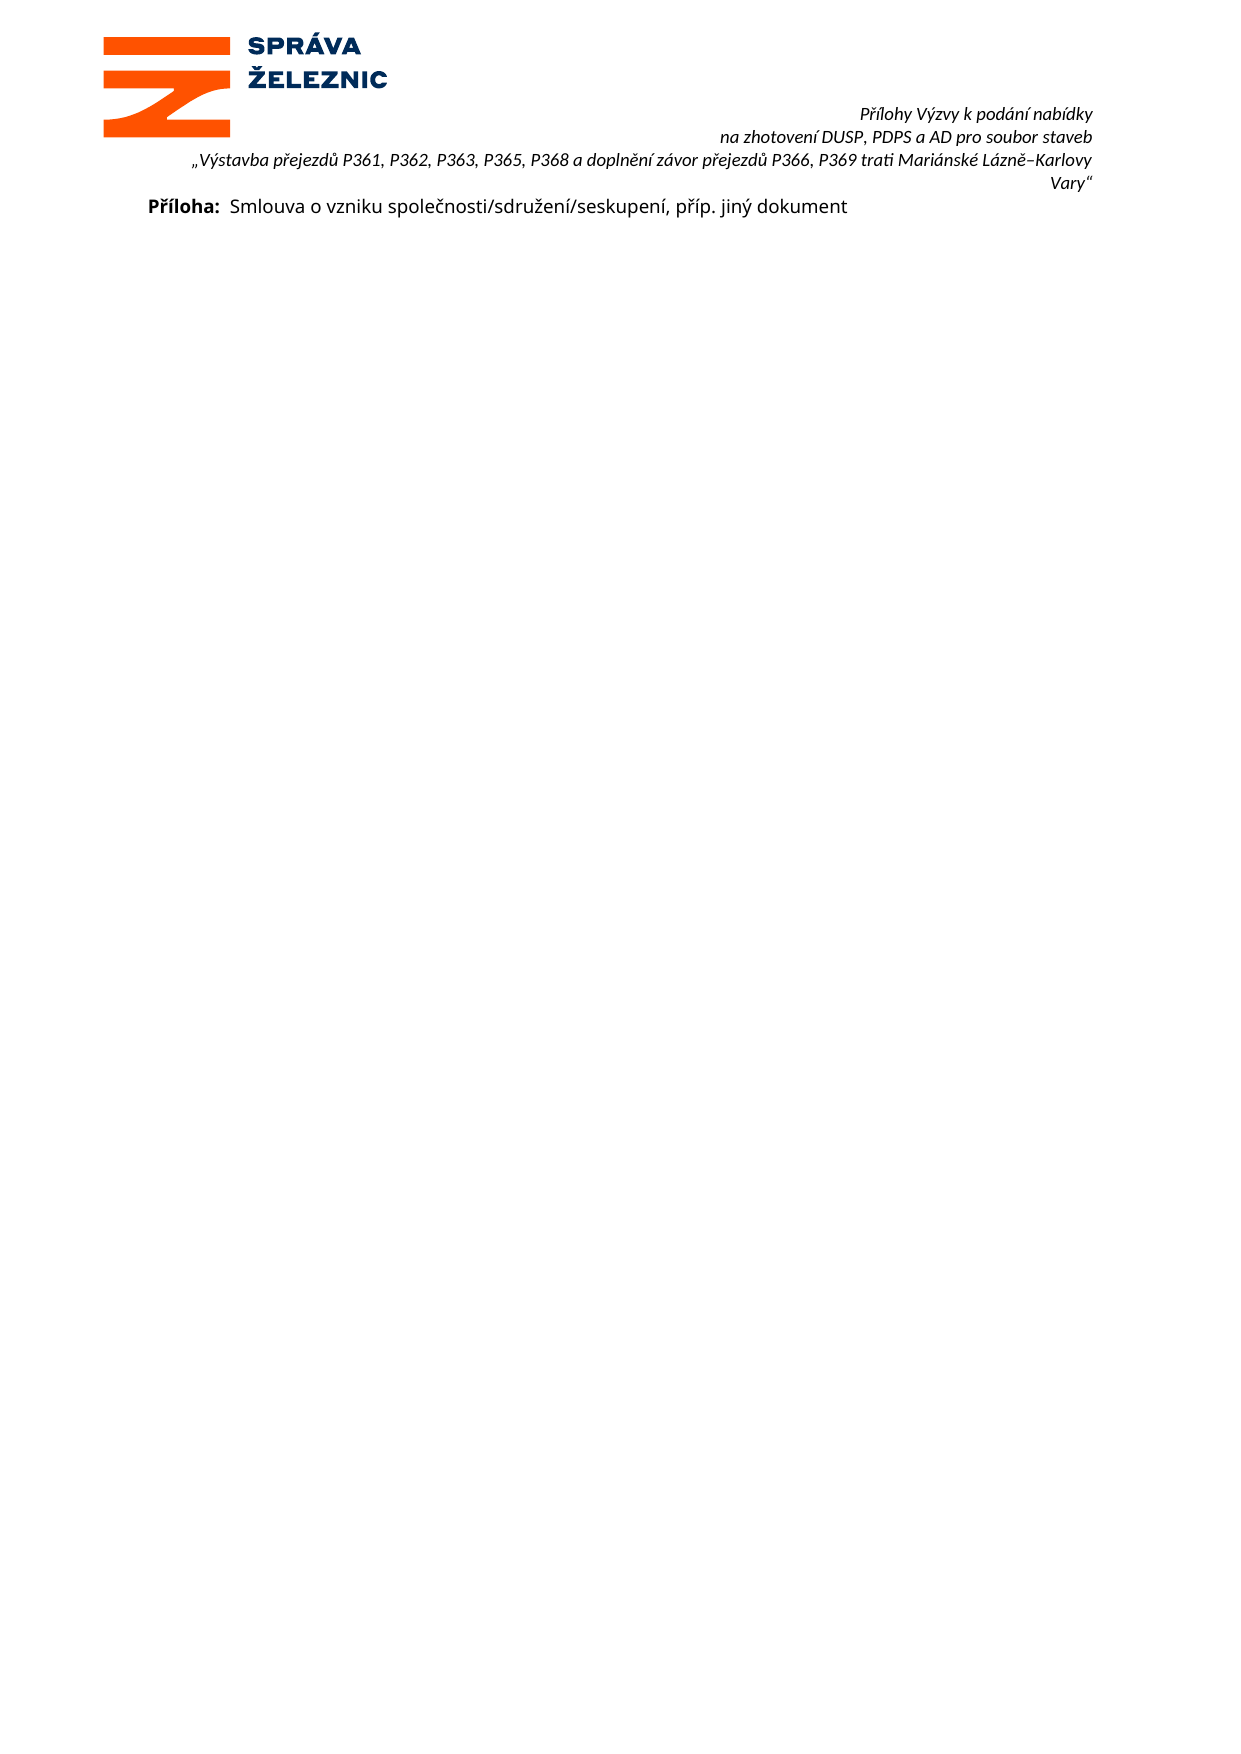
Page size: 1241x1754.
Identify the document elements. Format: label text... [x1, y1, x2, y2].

text Příloha: Smlouva o vzniku společnosti/sdružení/seskupení, příp. jiný dokument [148, 194, 1093, 219]
